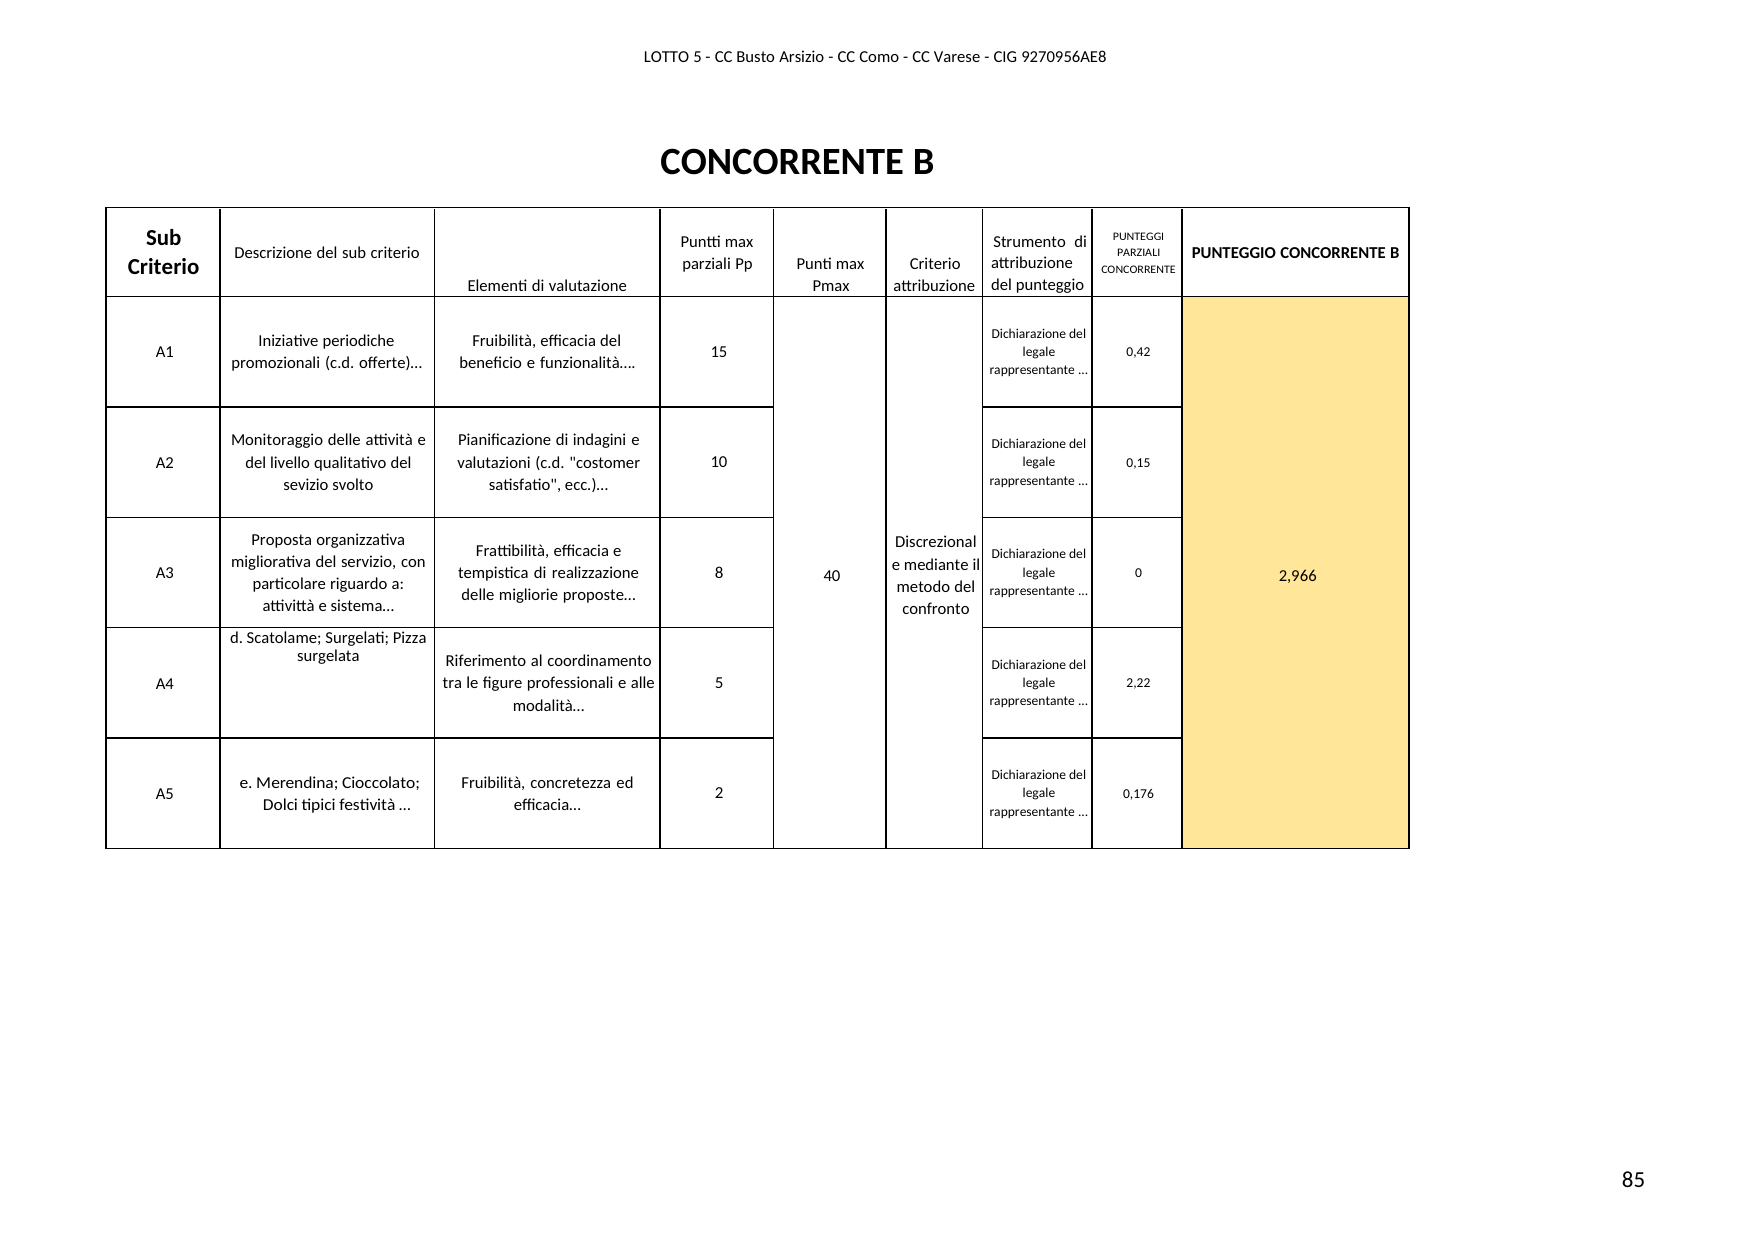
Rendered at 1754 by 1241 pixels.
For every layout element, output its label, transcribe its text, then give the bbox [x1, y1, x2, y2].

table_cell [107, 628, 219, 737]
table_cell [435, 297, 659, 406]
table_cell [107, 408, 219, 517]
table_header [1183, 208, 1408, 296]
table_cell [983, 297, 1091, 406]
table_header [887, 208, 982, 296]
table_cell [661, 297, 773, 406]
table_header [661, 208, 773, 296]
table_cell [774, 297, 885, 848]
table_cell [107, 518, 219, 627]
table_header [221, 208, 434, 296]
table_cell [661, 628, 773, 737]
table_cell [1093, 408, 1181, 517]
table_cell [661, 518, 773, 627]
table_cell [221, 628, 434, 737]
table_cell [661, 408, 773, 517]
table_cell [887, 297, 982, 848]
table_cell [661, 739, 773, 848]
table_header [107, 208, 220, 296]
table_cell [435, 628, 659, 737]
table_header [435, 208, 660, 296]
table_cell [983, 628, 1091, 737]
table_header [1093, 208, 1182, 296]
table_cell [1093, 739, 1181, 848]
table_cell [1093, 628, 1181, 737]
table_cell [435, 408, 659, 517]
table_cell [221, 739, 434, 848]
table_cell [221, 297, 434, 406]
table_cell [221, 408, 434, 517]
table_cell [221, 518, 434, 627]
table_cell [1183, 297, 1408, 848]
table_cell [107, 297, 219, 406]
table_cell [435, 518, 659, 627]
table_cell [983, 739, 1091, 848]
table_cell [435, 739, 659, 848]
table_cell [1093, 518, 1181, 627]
text CONCORRENTE B [120, 137, 1474, 184]
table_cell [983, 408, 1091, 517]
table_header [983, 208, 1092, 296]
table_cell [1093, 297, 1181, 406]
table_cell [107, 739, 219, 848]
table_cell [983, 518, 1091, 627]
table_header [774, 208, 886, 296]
